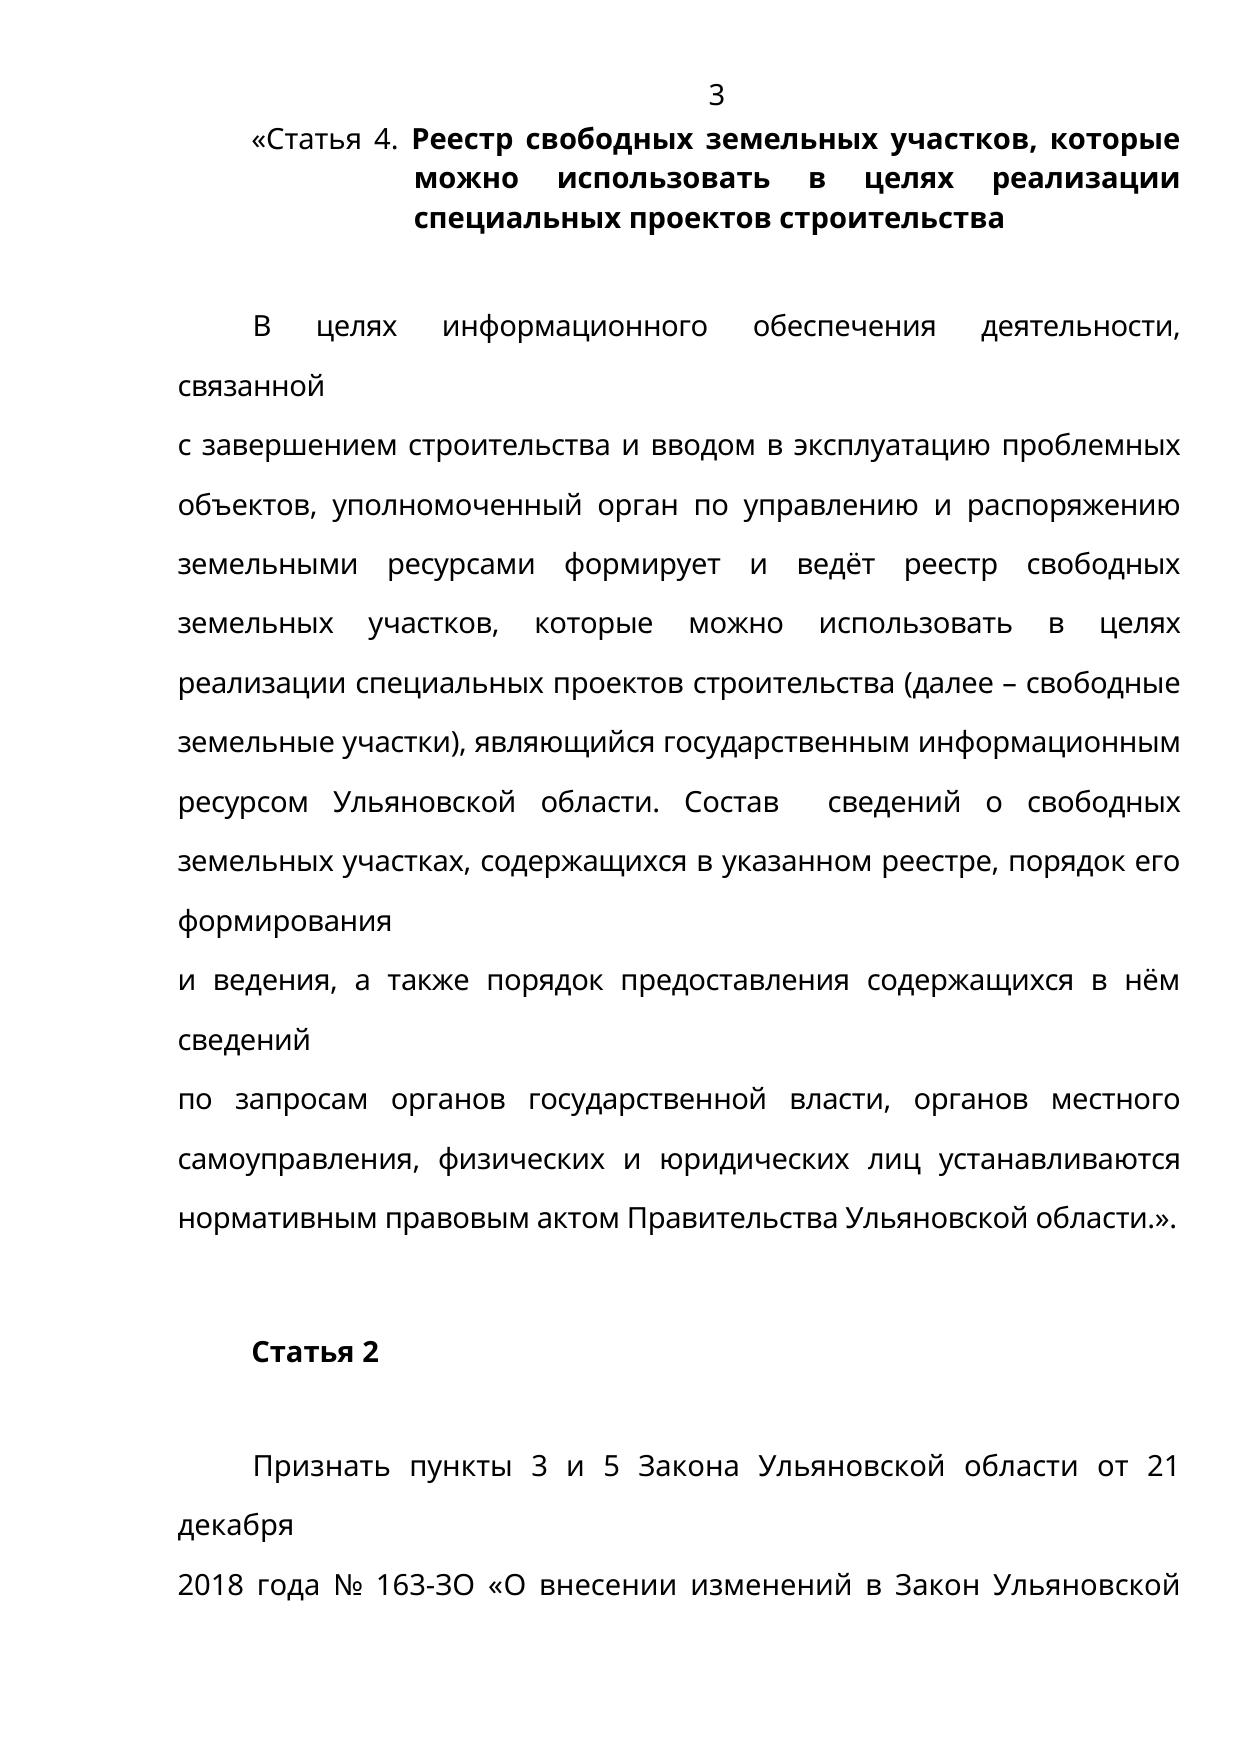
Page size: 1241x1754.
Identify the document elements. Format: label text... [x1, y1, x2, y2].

text «Статья 4. Реестр свободных земельных участков, которые можно использовать в целях реализации специальных проектов строительства [251, 118, 1181, 237]
text В целях информационного обеспечения деятельности, связанной с завершением строительства и вводом в эксплуатацию проблемных объектов, уполномоченный орган по управлению и распоряжению земельными ресурсами формирует и ведёт реестр свободных земельных участков, которые можно использовать в целях реализации специальных проектов строительства (далее – свободные земельные участки), являющийся государственным информационным ресурсом Ульяновской области. Состав сведений о свободных земельных участках, содержащихся в указанном реестре, порядок его формирования и ведения, а также порядок предоставления содержащихся в нём сведений по запросам органов государственной власти, органов местного самоуправления, физических и юридических лиц устанавливаются нормативным правовым актом Правительства Ульяновской области.». [177, 305, 1181, 1237]
text Статья 2 [177, 1332, 1181, 1370]
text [177, 1445, 1181, 1604]
